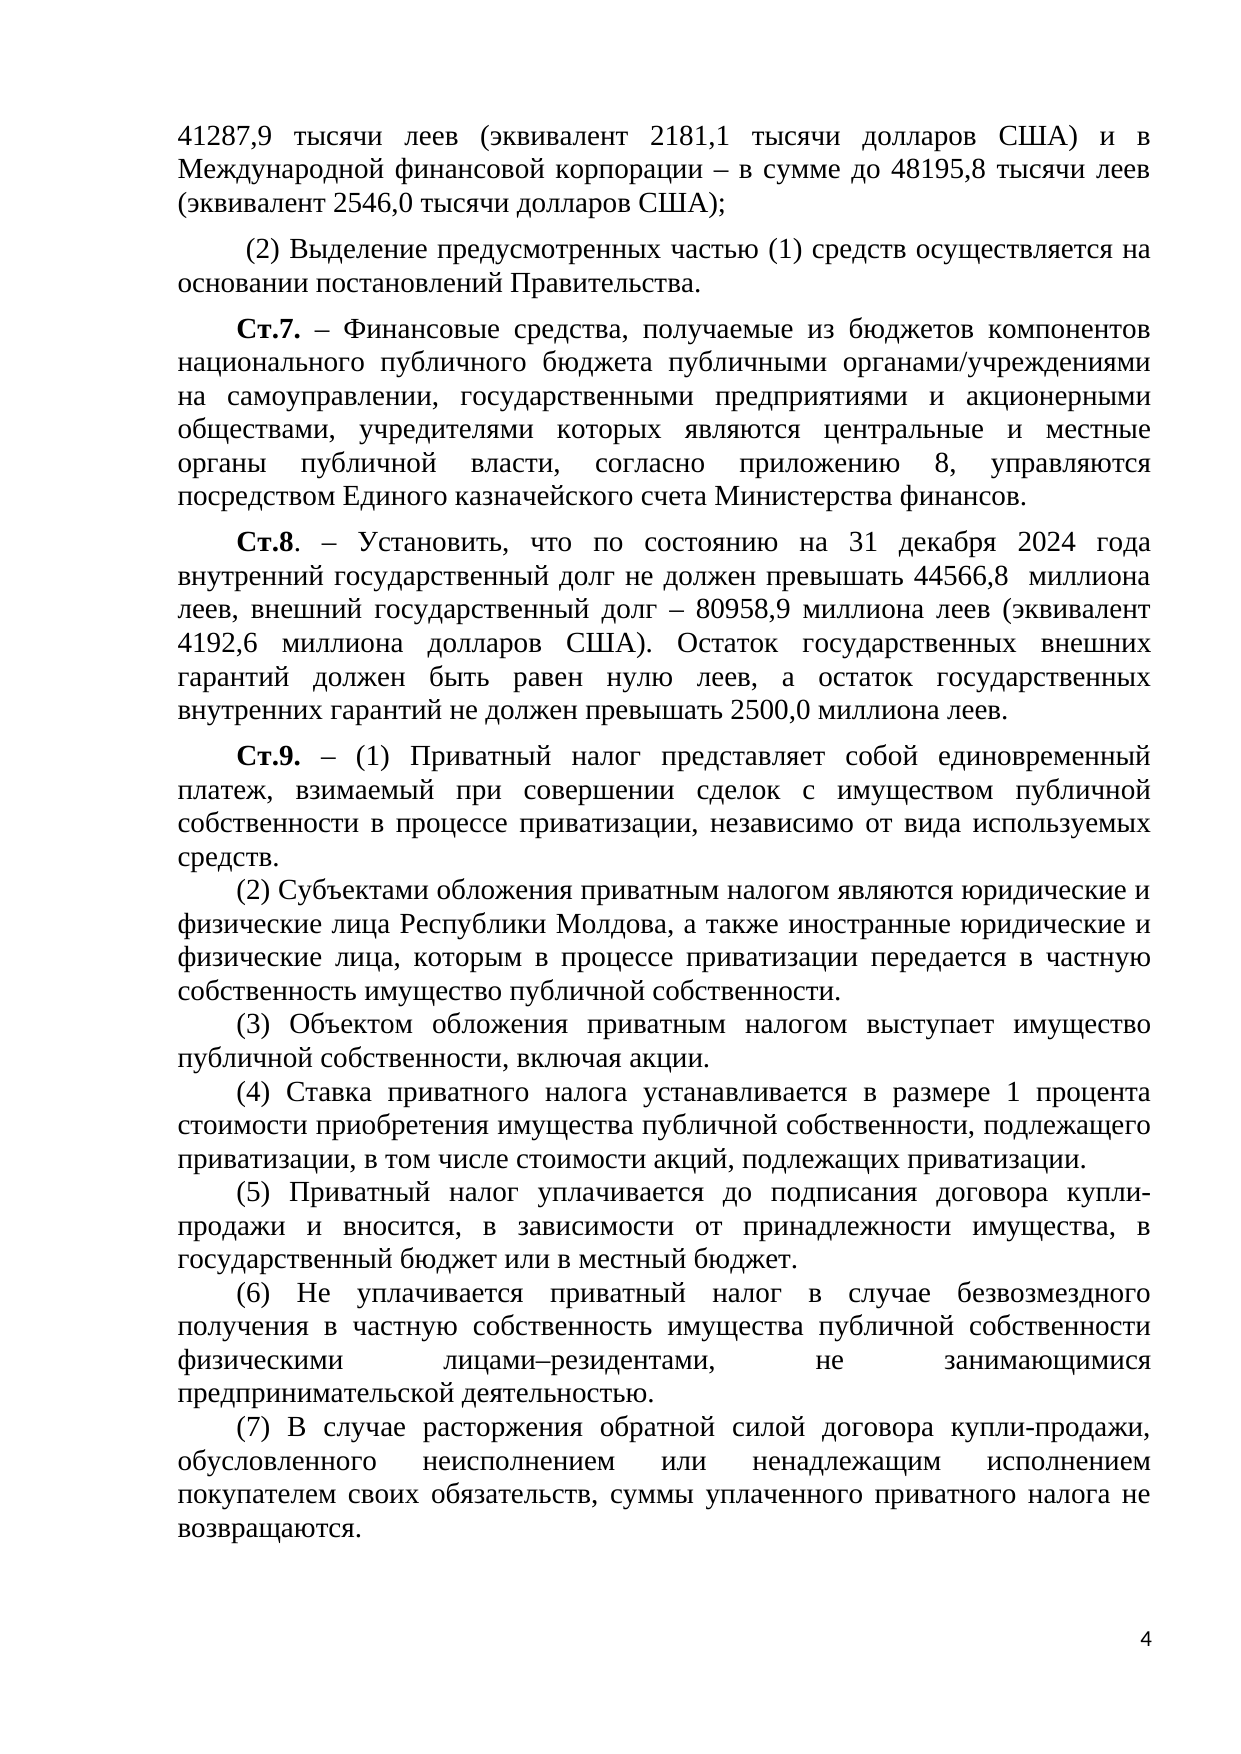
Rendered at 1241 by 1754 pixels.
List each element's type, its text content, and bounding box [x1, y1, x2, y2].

text Ст.9. – (1) Приватный налог представляет собой единовременный платеж, взимаемый при совершении сделок с имуществом публичной собственности в процессе приватизации, независимо от вида используемых средств. [177, 738, 1152, 872]
text (6) Не уплачивается приватный налог в случае безвозмездного получения в частную собственность имущества публичной собственности физическими лицами–резидентами, не занимающимися предпринимательской деятельностью. [177, 1275, 1152, 1409]
text (4) Ставка приватного налога устанавливается в размере 1 процента стоимости приобретения имущества публичной собственности, подлежащего приватизации, в том числе стоимости акций, подлежащих приватизации. [177, 1074, 1152, 1174]
text (5) Приватный налог уплачивается до подписания договора купли-продажи и вносится, в зависимости от принадлежности имущества, в государственный бюджет или в местный бюджет. [177, 1174, 1152, 1275]
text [177, 118, 1152, 219]
text (7) В случае расторжения обратной силой договора купли-продажи, обусловленного неисполнением или ненадлежащим исполнением покупателем своих обязательств, суммы уплаченного приватного налога не возвращаются. [177, 1409, 1152, 1543]
text (3) Объектом обложения приватным налогом выступает имущество публичной собственности, включая акции. [177, 1007, 1152, 1074]
text (2) Субъектами обложения приватным налогом являются юридические и физические лица Республики Молдова, а также иностранные юридические и физические лица, которым в процессе приватизации передается в частную собственность имущество публичной собственности. [177, 872, 1152, 1007]
text (2) Выделение предусмотренных частью (1) средств осуществляется на основании постановлений Правительства. [177, 231, 1152, 298]
text Ст.8. – Установить, что по состоянию на 31 декабря 2024 года внутренний государственный долг не должен превышать 44566,8 миллиона леев, внешний государственный долг – 80958,9 миллиона леев (эквивалент 4192,6 миллиона долларов США). Остаток государственных внешних гарантий должен быть равен нулю леев, а остаток государственных внутренних гарантий не должен превышать 2500,0 миллиона леев. [177, 524, 1152, 726]
text Ст.7. – Финансовые средства, получаемые из бюджетов компонентов национального публичного бюджета публичными органами/учреждениями на самоуправлении, государственными предприятиями и акционерными обществами, учредителями которых являются центральные и местные органы публичной власти, согласно приложению 8, управляются посредством Единого казначейского счета Министерства финансов. [177, 311, 1152, 512]
